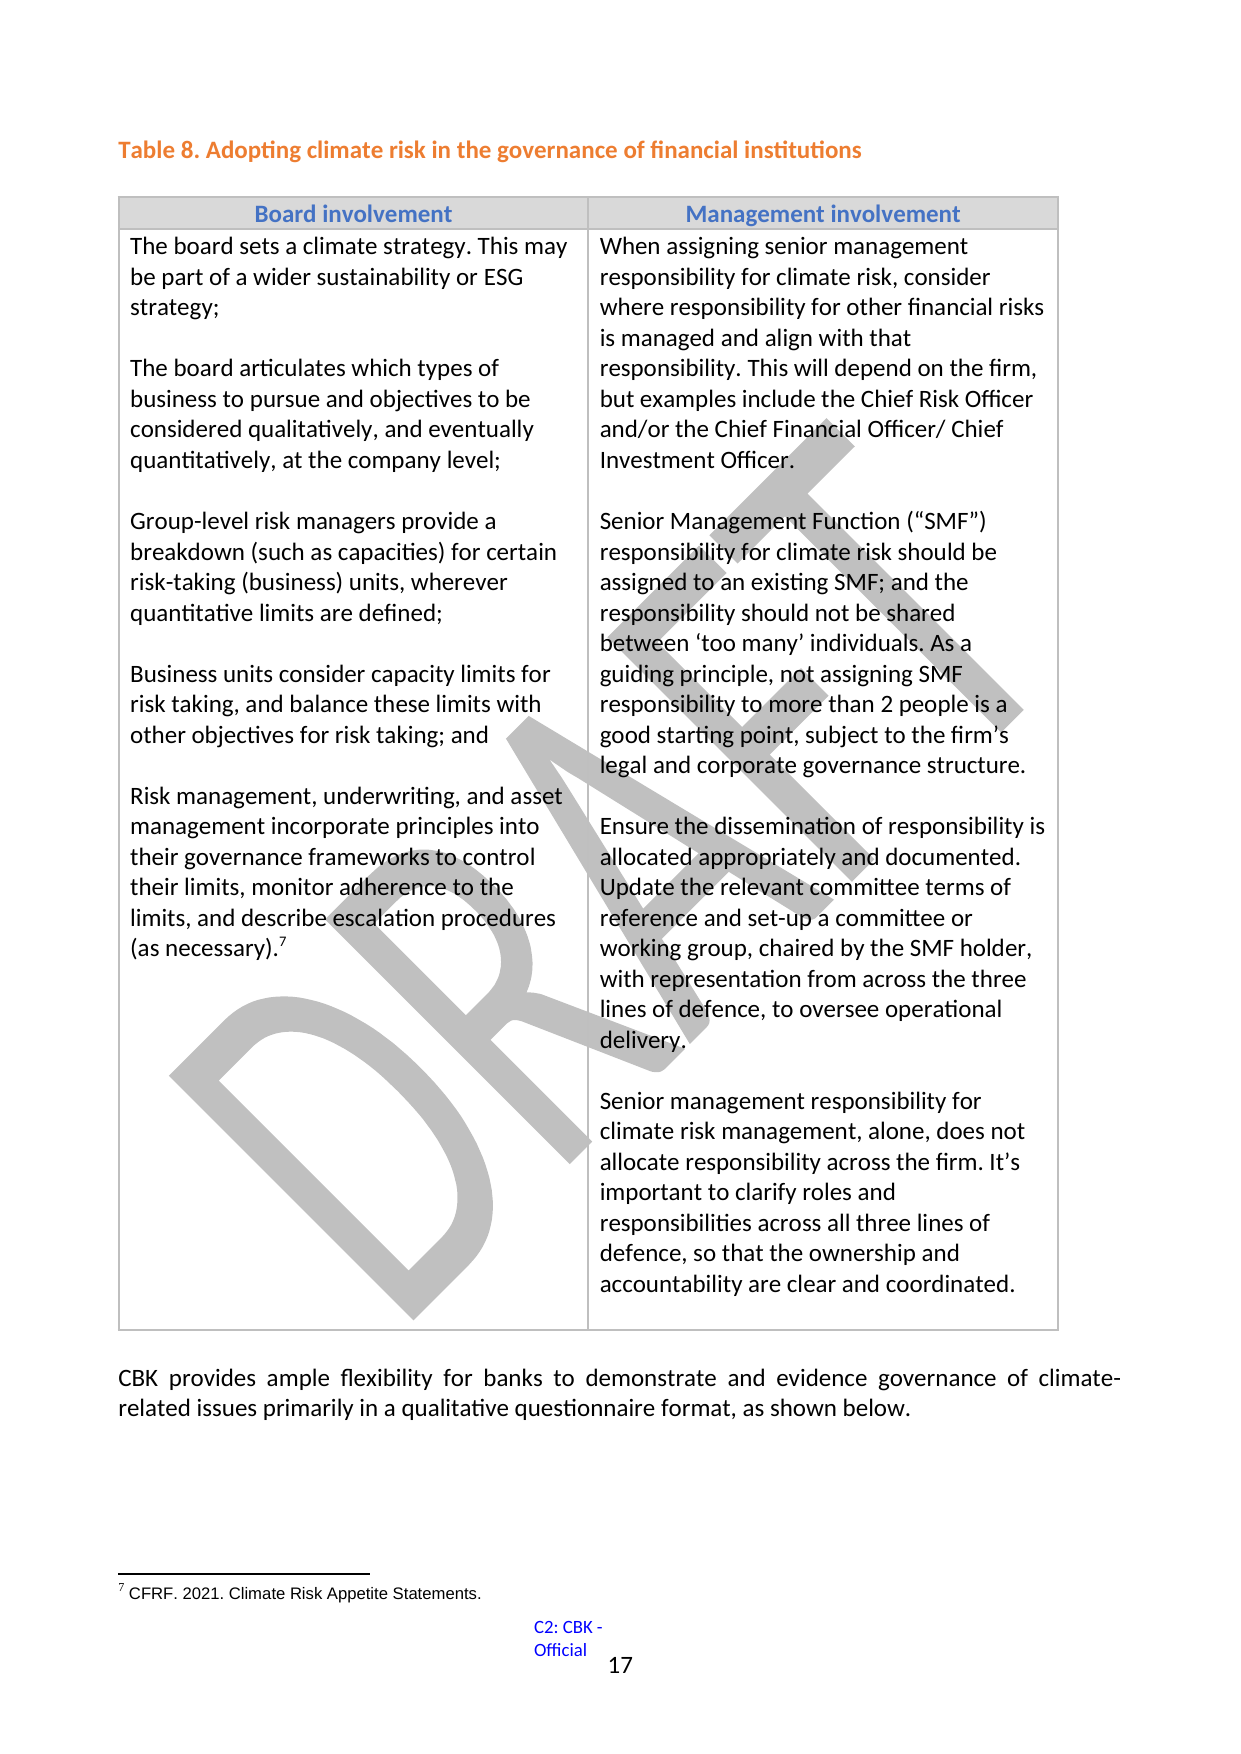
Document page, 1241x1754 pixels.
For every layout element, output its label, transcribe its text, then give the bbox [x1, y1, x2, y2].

table_header Board involvement [120, 198, 587, 228]
table_cell The board sets a climate strategy. This may be part of a wider sustainability or ESG strategy; The board articulates which types of business to pursue and objectives to be considered qualitatively, and eventually quantitatively, at the company level; Group-level risk managers provide a breakdown (such as capacities) for certain risk-taking (business) units, wherever quantitative limits are defined; Business units consider capacity limits for risk taking, and balance these limits with other objectives for risk taking; and Risk management, underwriting, and asset management incorporate principles into their governance frameworks to control their limits, monitor adherence to the limits, and describe escalation procedures (as necessary). [120, 230, 587, 1329]
text Table 8. Adopting climate risk in the governance of financial institutions [118, 135, 1122, 165]
table_header Management involvement [589, 198, 1057, 228]
table_cell When assigning senior management responsibility for climate risk, consider where responsibility for other financial risks is managed and align with that responsibility. This will depend on the firm, but examples include the Chief Risk Officer and/or the Chief Financial Officer/ Chief Investment Officer. Senior Management Function (“SMF”) responsibility for climate risk should be assigned to an existing SMF; and the responsibility should not be shared between ‘too many’ individuals. As a guiding principle, not assigning SMF responsibility to more than 2 people is a good starting point, subject to the firm’s legal and corporate governance structure. Ensure the dissemination of responsibility is allocated appropriately and documented. Update the relevant committee terms of reference and set-up a committee or working group, chaired by the SMF holder, with representation from across the three lines of defence, to oversee operational delivery. Senior management responsibility for climate risk management, alone, does not allocate responsibility across the firm. It’s important to clarify roles and responsibilities across all three lines of defence, so that the ownership and accountability are clear and coordinated. [589, 230, 1057, 1329]
text CBK provides ample flexibility for banks to demonstrate and evidence governance of climate-related issues primarily in a qualitative questionnaire format, as shown below. [118, 1362, 1122, 1423]
